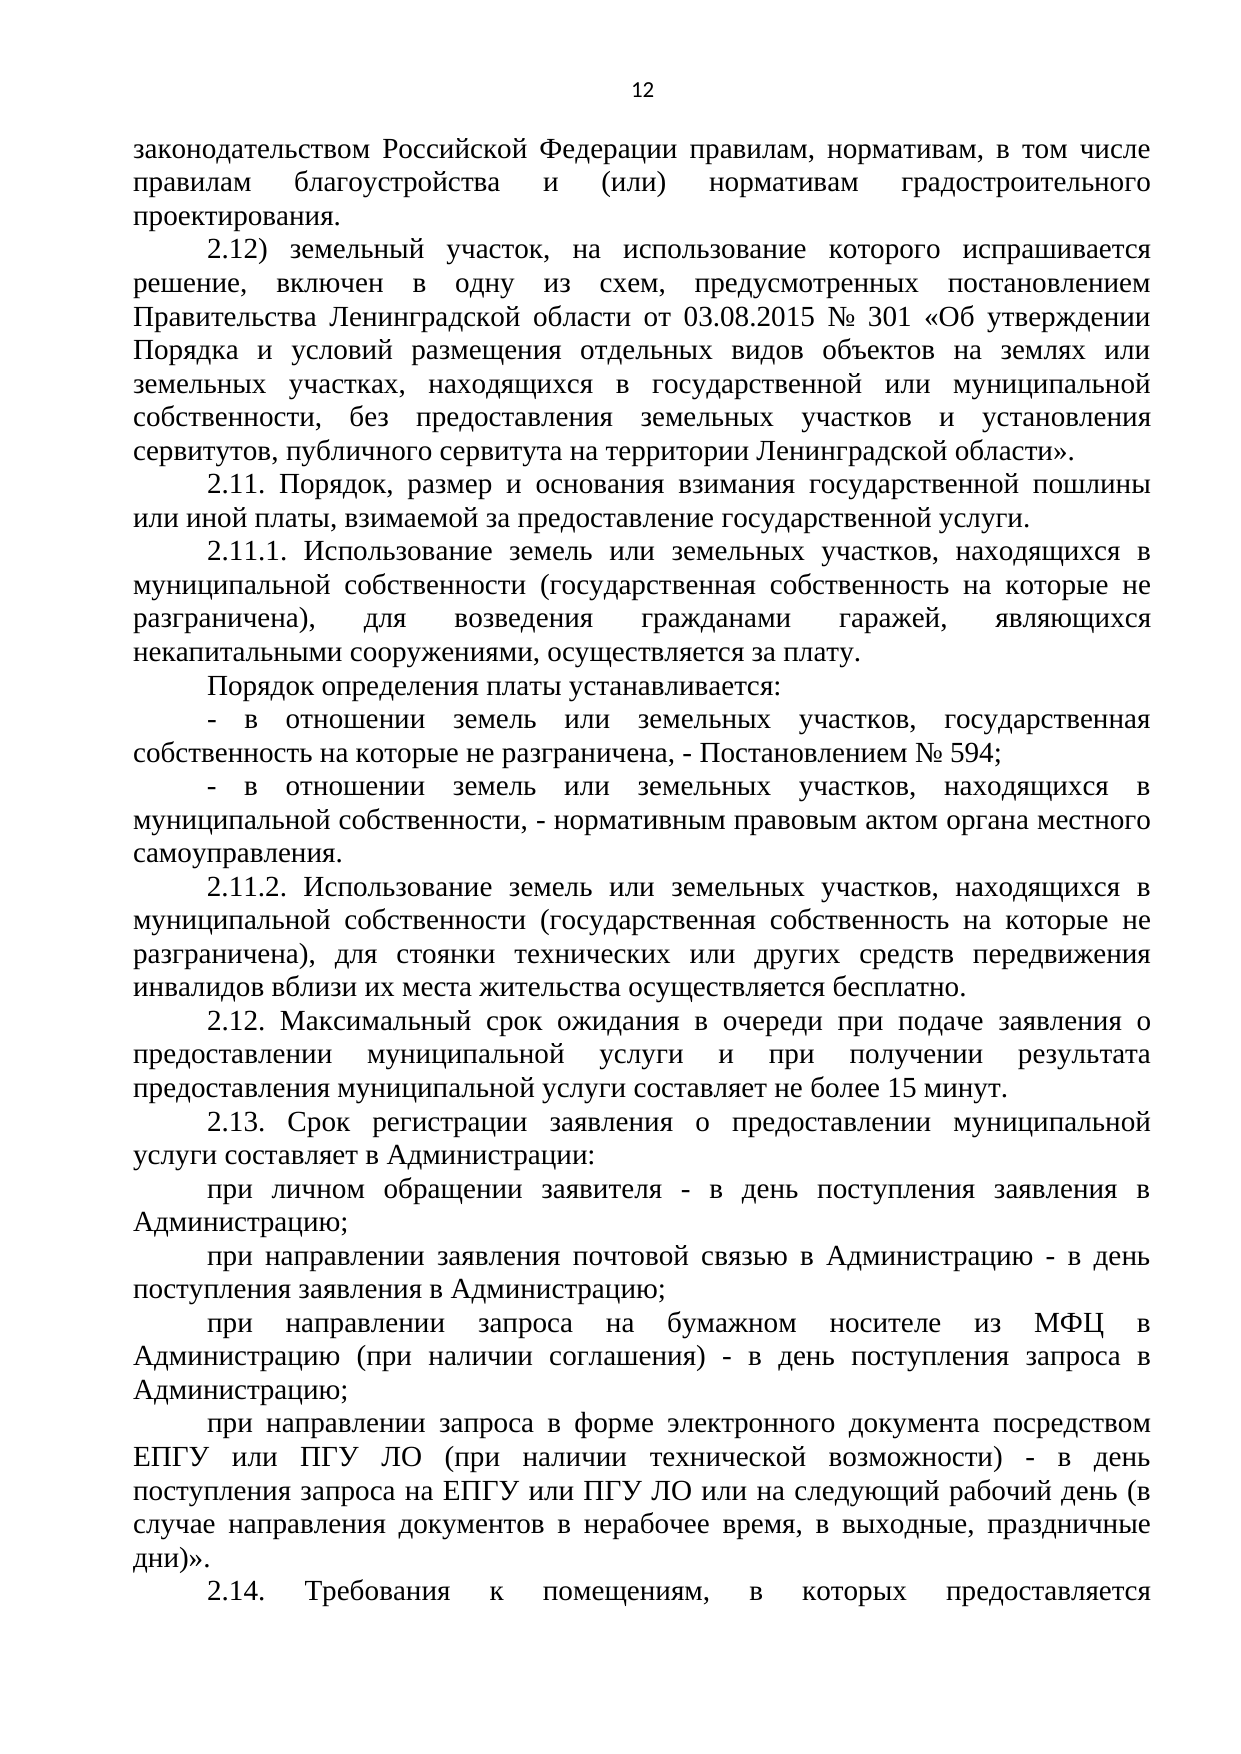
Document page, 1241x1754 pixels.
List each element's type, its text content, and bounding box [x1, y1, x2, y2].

text при направлении запроса на бумажном носителе из МФЦ в Администрацию (при наличии соглашения) - в день поступления запроса в Администрацию; [133, 1305, 1152, 1406]
text - в отношении земель или земельных участков, государственная собственность на которые не разграничена, - Постановлением № 594; [133, 701, 1152, 768]
text - в отношении земель или земельных участков, находящихся в муниципальной собственности, - нормативным правовым актом органа местного самоуправления. [133, 768, 1152, 869]
text 2.12) земельный участок, на использование которого испрашивается решение, включен в одну из схем, предусмотренных постановлением Правительства Ленинградской области от 03.08.2015 № 301 «Об утверждении Порядка и условий размещения отдельных видов объектов на землях или земельных участках, находящихся в государственной или муниципальной собственности, без предоставления земельных участков и установления сервитутов, публичного сервитута на территории Ленинградской области». [133, 232, 1152, 466]
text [133, 131, 1152, 232]
text при направлении заявления почтовой связью в Администрацию - в день поступления заявления в Администрацию; [133, 1238, 1152, 1305]
text Порядок определения платы устанавливается: [133, 668, 1152, 701]
text 2.11.1. Использование земель или земельных участков, находящихся в муниципальной собственности (государственная собственность на которые не разграничена), для возведения гражданами гаражей, являющихся некапитальными сооружениями, осуществляется за плату. [133, 533, 1152, 668]
text 2.11.2. Использование земель или земельных участков, находящихся в муниципальной собственности (государственная собственность на которые не разграничена), для стоянки технических или других средств передвижения инвалидов вблизи их места жительства осуществляется бесплатно. [133, 869, 1152, 1003]
text при личном обращении заявителя - в день поступления заявления в Администрацию; [133, 1171, 1152, 1238]
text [133, 1573, 1152, 1607]
text 2.12. Максимальный срок ожидания в очереди при подаче заявления о предоставлении муниципальной услуги и при получении результата предоставления муниципальной услуги составляет не более 15 минут. [133, 1003, 1152, 1104]
text при направлении запроса в форме электронного документа посредством ЕПГУ или ПГУ ЛО (при наличии технической возможности) - в день поступления запроса на ЕПГУ или ПГУ ЛО или на следующий рабочий день (в случае направления документов в нерабочее время, в выходные, праздничные дни)». [133, 1406, 1152, 1573]
text 2.11. Порядок, размер и основания взимания государственной пошлины или иной платы, взимаемой за предоставление государственной услуги. [133, 466, 1152, 533]
text 2.13. Срок регистрации заявления о предоставлении муниципальной услуги составляет в Администрации: [133, 1104, 1152, 1171]
